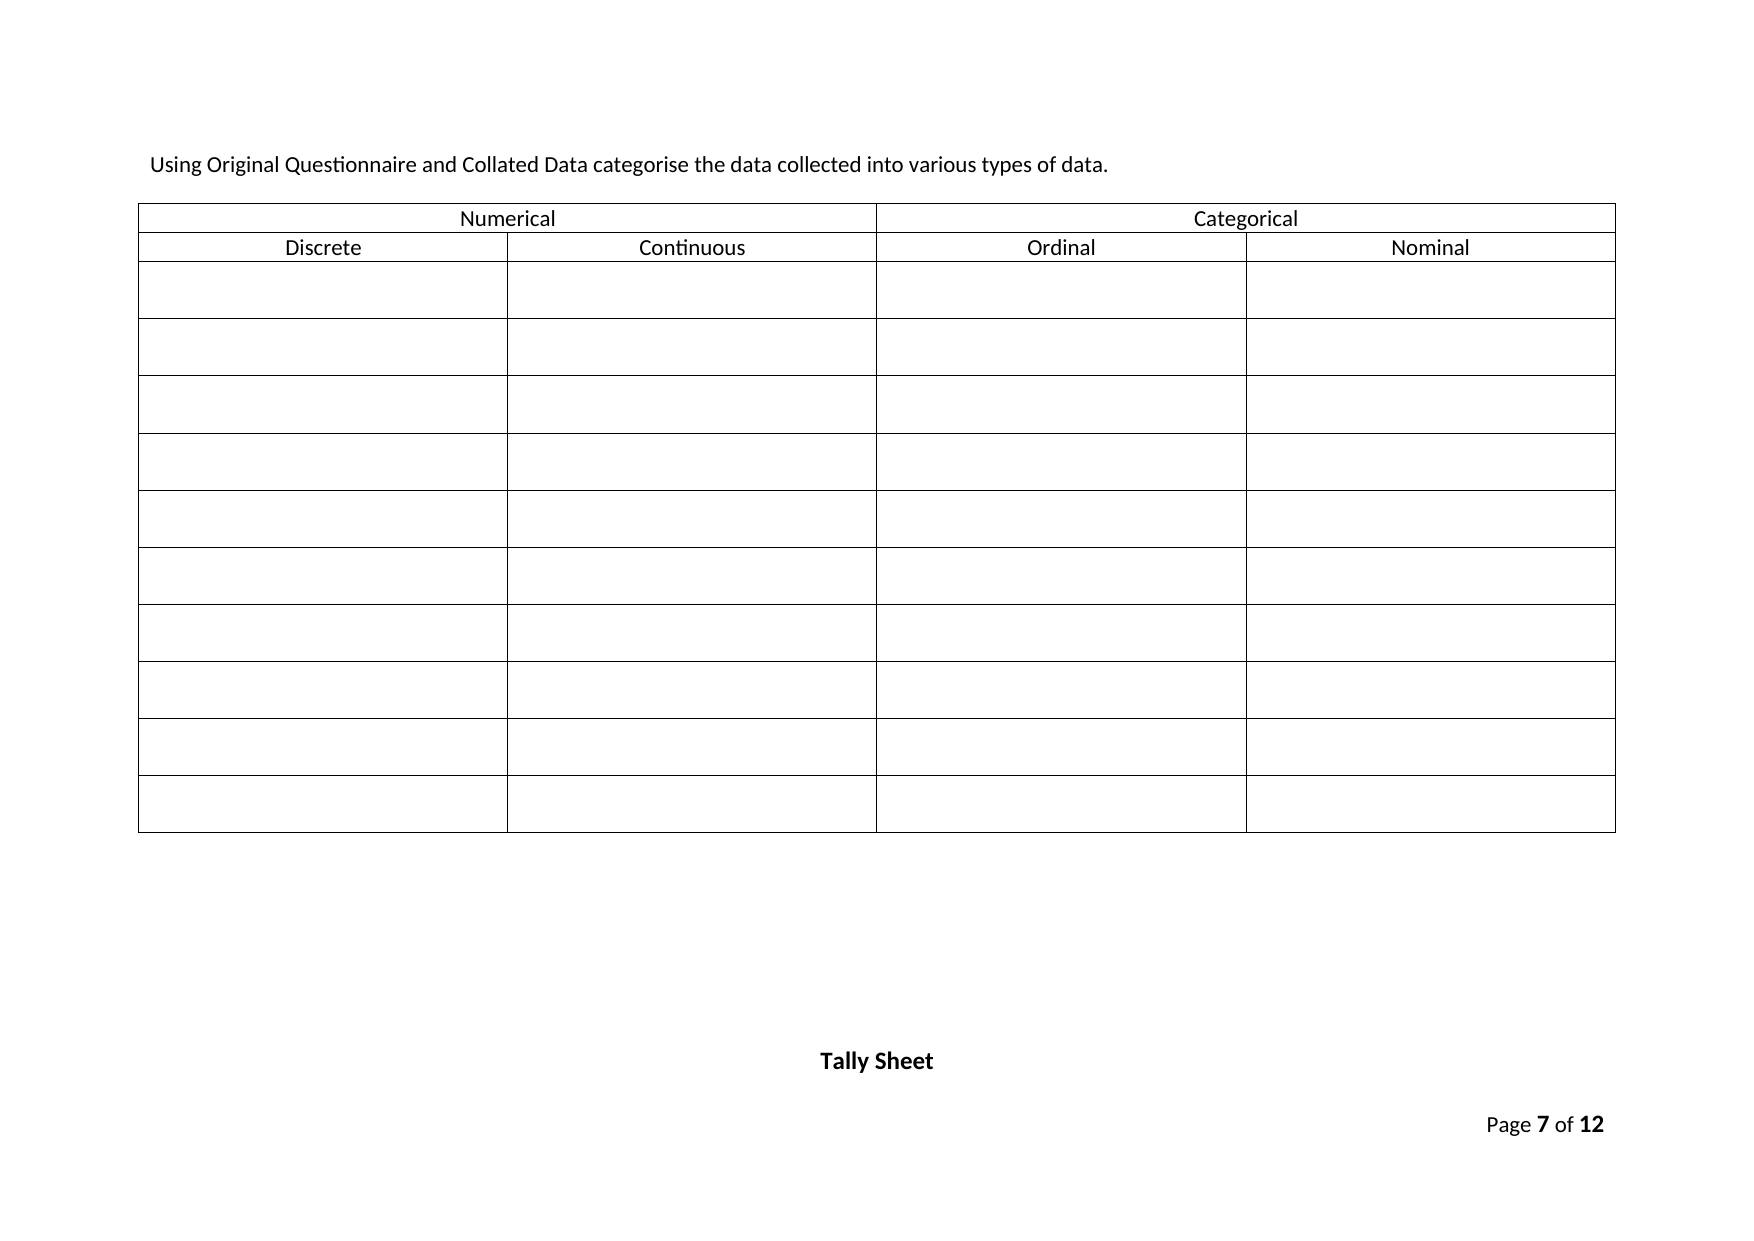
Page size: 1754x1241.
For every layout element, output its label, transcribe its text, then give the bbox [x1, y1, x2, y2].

text Tally Sheet [150, 1045, 1604, 1076]
table_cell [877, 491, 1246, 547]
table_cell [1247, 662, 1615, 718]
table_cell [139, 605, 507, 661]
table_cell [139, 719, 507, 775]
table_cell [877, 719, 1246, 775]
table_cell [508, 434, 876, 489]
table_cell [877, 376, 1246, 432]
table_cell [508, 776, 876, 832]
table_cell [877, 548, 1246, 604]
table_cell [877, 605, 1246, 661]
table_cell [508, 548, 876, 604]
table_header Numerical [139, 204, 876, 232]
table_cell [877, 262, 1246, 318]
table_cell [1247, 491, 1615, 547]
table_cell [877, 662, 1246, 718]
table_cell [1247, 548, 1615, 604]
table_cell [1247, 262, 1615, 318]
table_cell Nominal [1247, 233, 1615, 261]
table_header Categorical [877, 204, 1615, 232]
table_cell [139, 376, 507, 432]
table_cell [139, 491, 507, 547]
table_cell [508, 319, 876, 375]
table_cell [139, 776, 507, 832]
table_cell [139, 319, 507, 375]
table_cell [1247, 605, 1615, 661]
table_cell [1247, 376, 1615, 432]
table_cell [139, 548, 507, 604]
text Using Original Questionnaire and Collated Data categorise the data collected into various types of data. [150, 150, 1604, 178]
table_cell [877, 319, 1246, 375]
table_cell [877, 434, 1246, 489]
table_cell Discrete [139, 233, 507, 261]
table_cell [508, 376, 876, 432]
table_cell Ordinal [877, 233, 1246, 261]
table_cell [1247, 719, 1615, 775]
table_cell [1247, 434, 1615, 489]
table_cell [508, 491, 876, 547]
table_cell [877, 776, 1246, 832]
table_cell [139, 262, 507, 318]
table_cell [1247, 776, 1615, 832]
table_cell [508, 262, 876, 318]
table_cell [1247, 319, 1615, 375]
table_cell [139, 434, 507, 489]
table_cell [139, 662, 507, 718]
table_cell [508, 662, 876, 718]
table_cell [508, 719, 876, 775]
table_cell Continuous [508, 233, 876, 261]
table_cell [508, 605, 876, 661]
